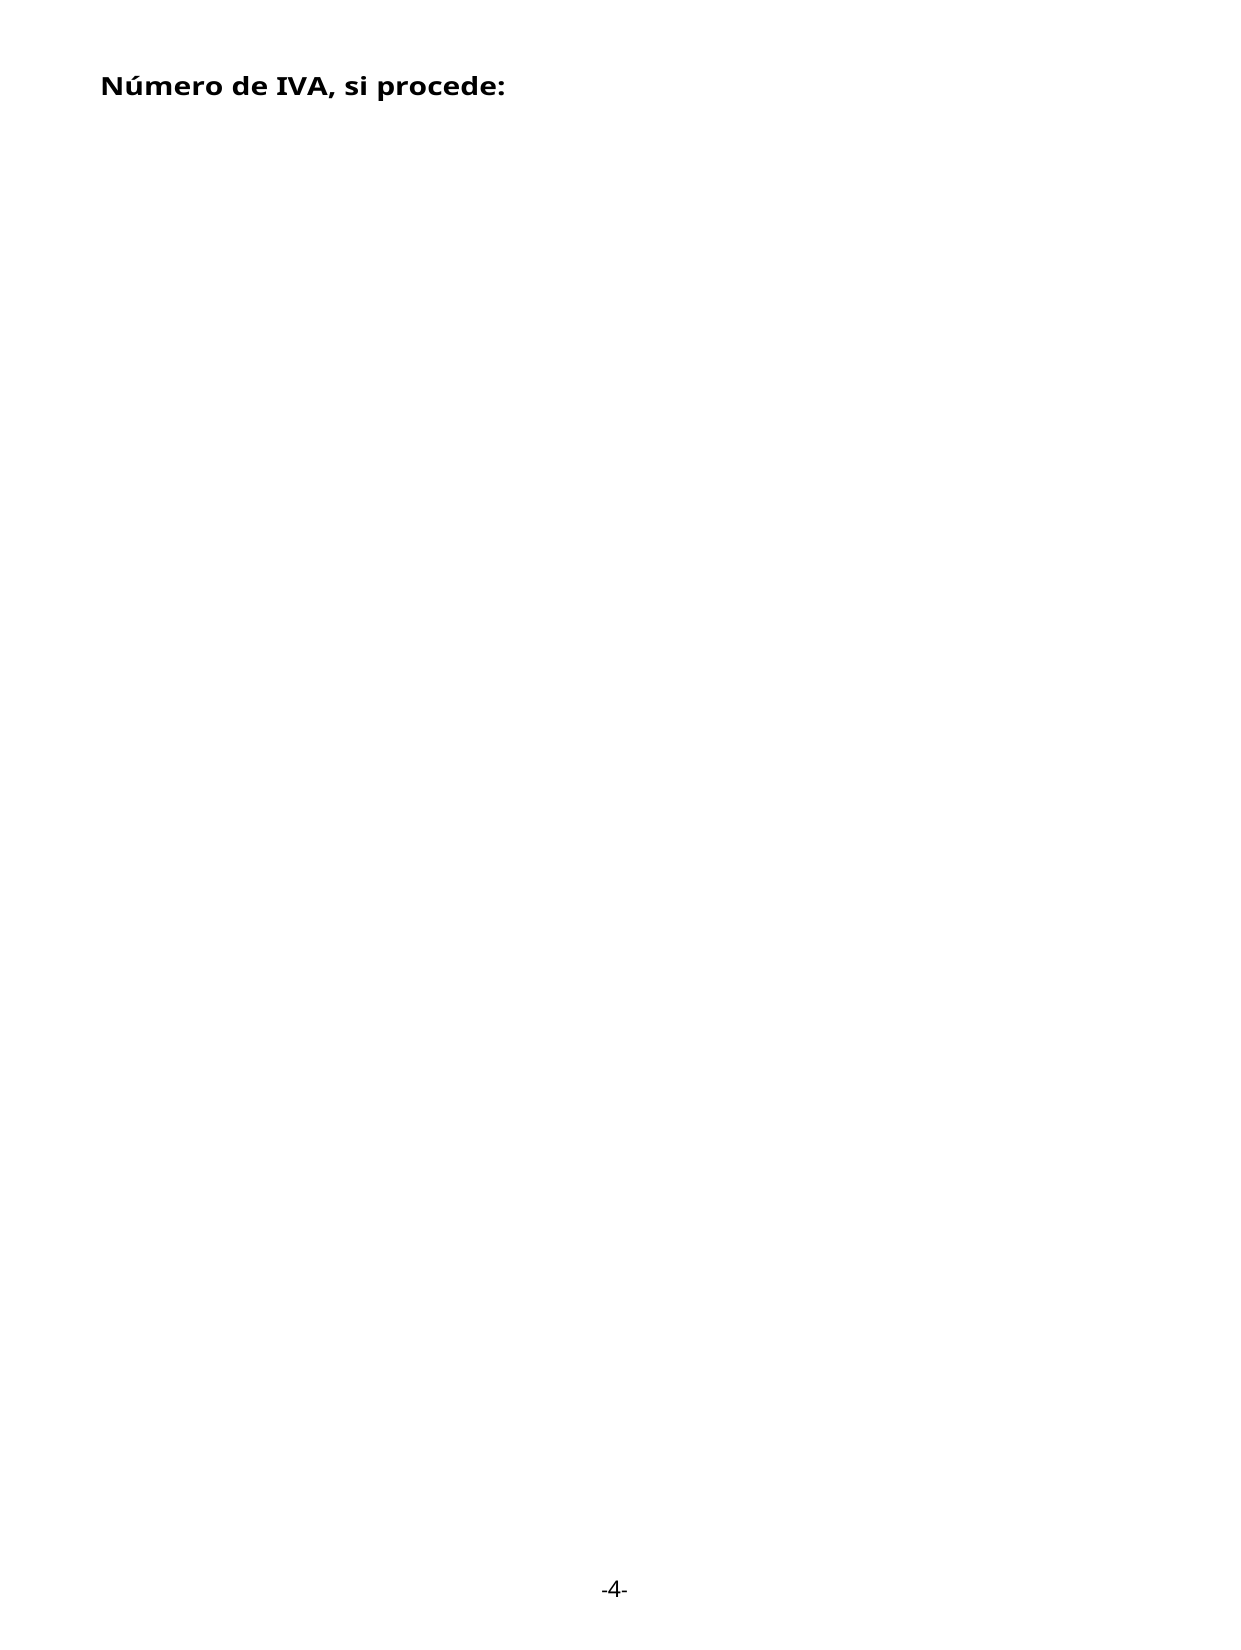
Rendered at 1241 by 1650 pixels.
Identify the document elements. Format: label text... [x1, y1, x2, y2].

subtitle Número de IVA, si procede: [100, 69, 1155, 103]
